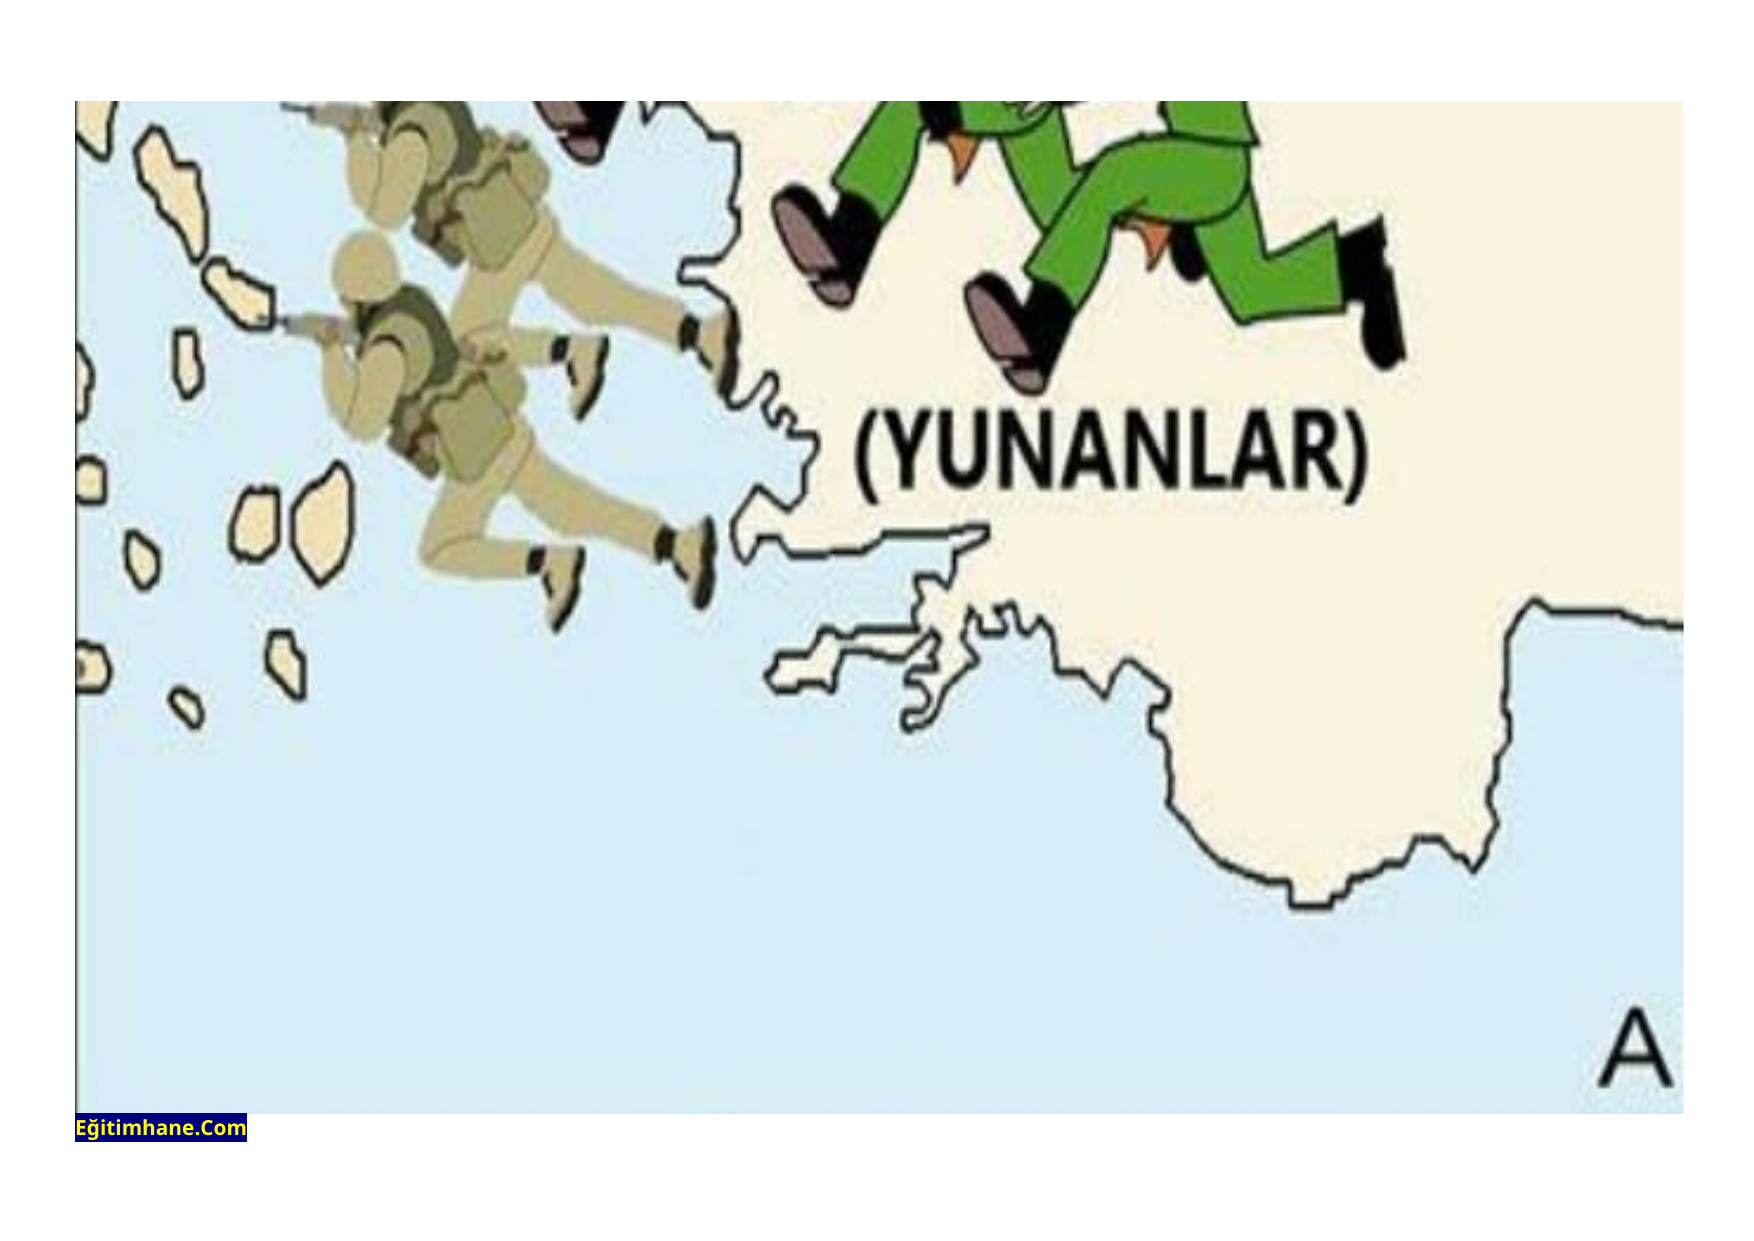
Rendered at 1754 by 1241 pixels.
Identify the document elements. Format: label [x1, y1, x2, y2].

picture [75, 101, 1684, 1114]
